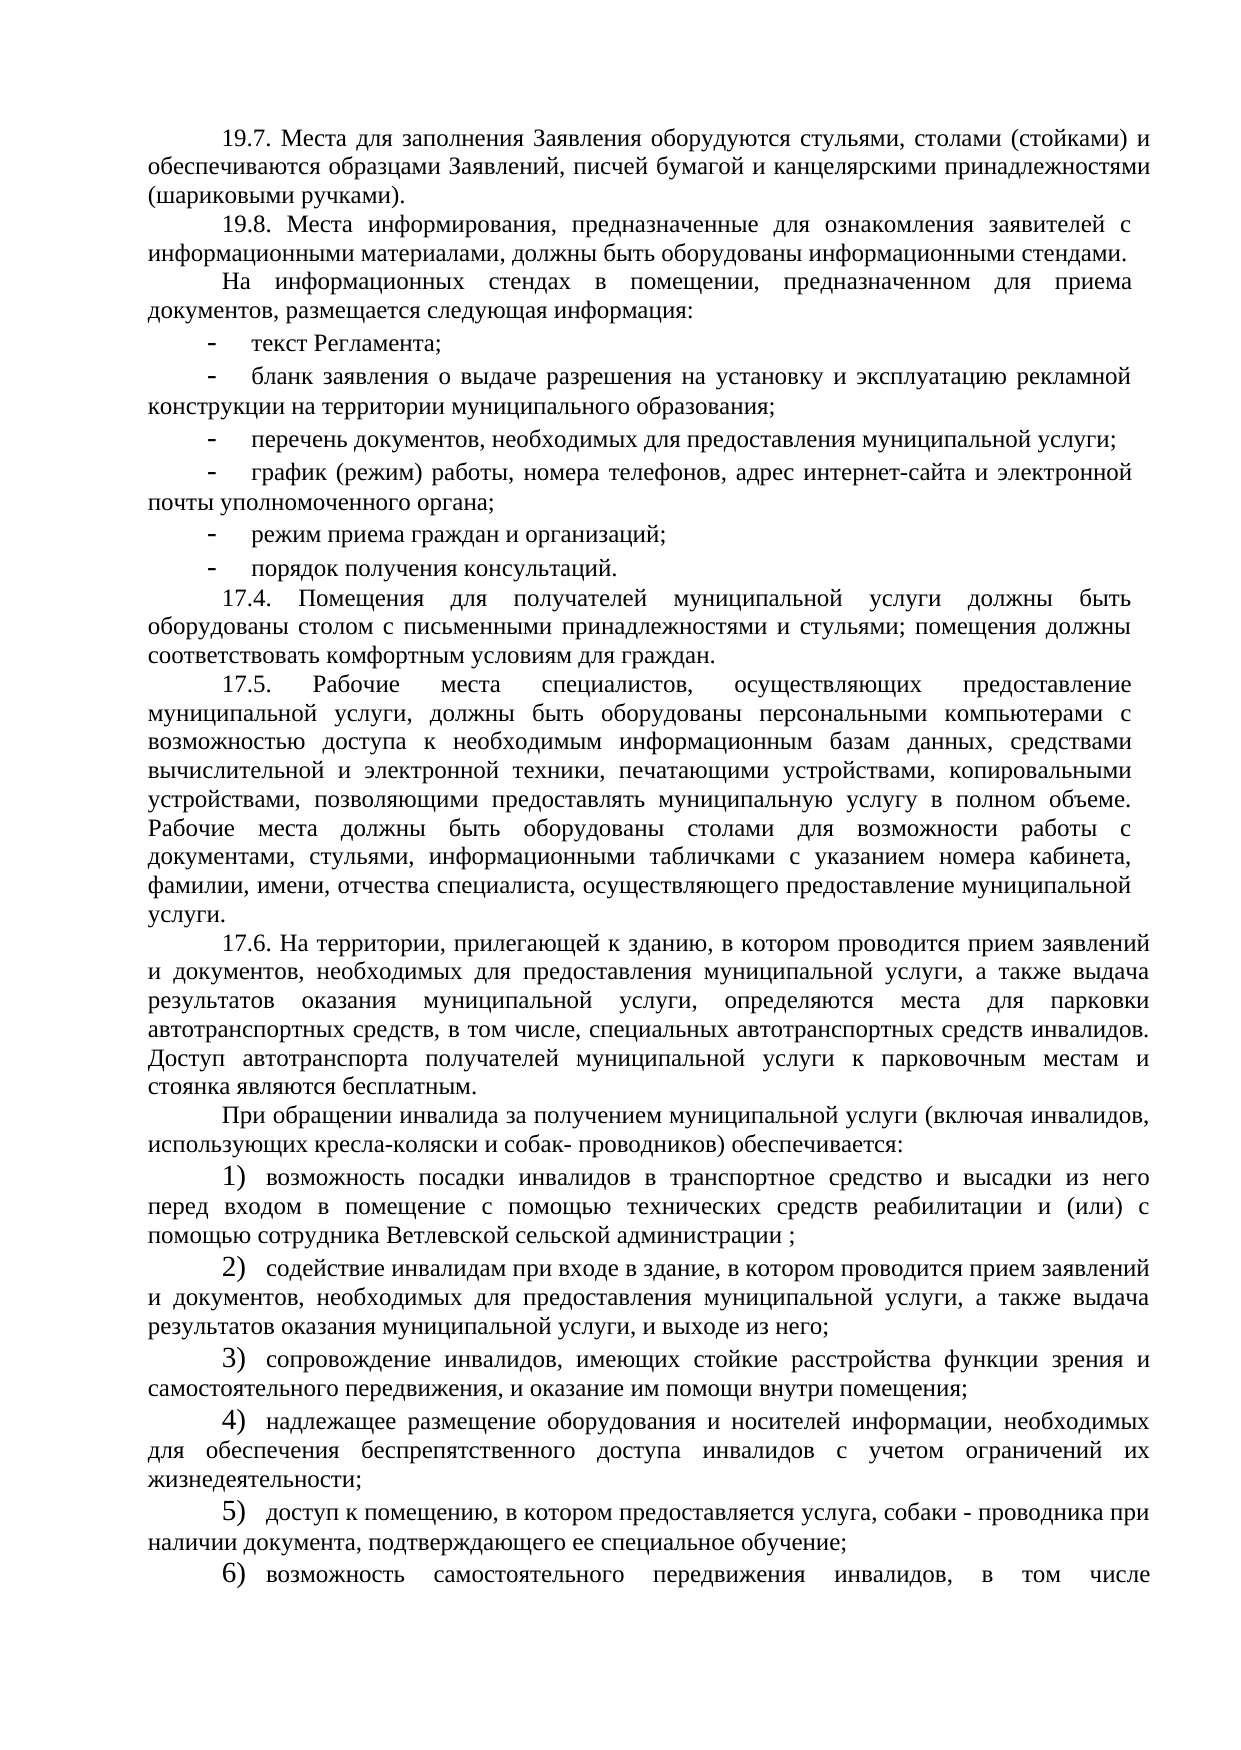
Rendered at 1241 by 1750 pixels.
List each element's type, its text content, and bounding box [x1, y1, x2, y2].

list возможность посадки инвалидов в транспортное средство и высадки из него перед входом в помещение с помощью технических средств реабилитации и (или) с помощью сотрудника Ветлевской сельской администрации ; [148, 1158, 1151, 1249]
list При обращении инвалида за получением муниципальной услуги (включая инвалидов, использующих кресла-коляски и собак- проводников) обеспечивается: [148, 1100, 1151, 1158]
list текст Регламента; [148, 324, 1152, 357]
text На информационных стендах в помещении, предназначенном для приема документов, размещается следующая информация: [148, 266, 1133, 324]
text 19.7. Места для заполнения Заявления оборудуются стульями, столами (стойками) и обеспечиваются образцами Заявлений, писчей бумагой и канцелярскими принадлежностями (шариковыми ручками). [148, 123, 1152, 209]
list содействие инвалидам при входе в здание, в котором проводится прием заявлений и документов, необходимых для предоставления муниципальной услуги, а также выдача результатов оказания муниципальной услуги, и выходе из него; [148, 1249, 1151, 1340]
list 17.5. Рабочие места специалистов, осуществляющих предоставление муниципальной услуги, должны быть оборудованы персональными компьютерами с возможностью доступа к необходимым информационным базам данных, средствами вычислительной и электронной техники, печатающими устройствами, копировальными устройствами, позволяющими предоставлять муниципальную услугу в полном объеме. Рабочие места должны быть оборудованы столами для возможности работы с документами, стульями, информационными табличками с указанием номера кабинета, фамилии, имени, отчества специалиста, осуществляющего предоставление муниципальной услуги. [148, 669, 1132, 928]
list перечень документов, необходимых для предоставления муниципальной услуги; [148, 420, 1132, 453]
list сопровождение инвалидов, имеющих стойкие расстройства функции зрения и самостоятельного передвижения, и оказание им помощи внутри помещения; [148, 1340, 1151, 1402]
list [148, 1555, 1151, 1589]
list порядок получения консультаций. [148, 549, 1152, 583]
list бланк заявления о выдаче разрешения на установку и эксплуатацию рекламной конструкции на территории муниципального образования; [148, 357, 1132, 420]
list надлежащее размещение оборудования и носителей информации, необходимых для обеспечения беспрепятственного доступа инвалидов с учетом ограничений их жизнедеятельности; [148, 1402, 1151, 1493]
list 17.6. На территории, прилегающей к зданию, в котором проводится прием заявлений и документов, необходимых для предоставления муниципальной услуги, а также выдача результатов оказания муниципальной услуги, определяются места для парковки автотранспортных средств, в том числе, специальных автотранспортных средств инвалидов. Доступ автотранспорта получателей муниципальной услуги к парковочным местам и стоянка являются бесплатным. [148, 928, 1151, 1100]
list график (режим) работы, номера телефонов, адрес интернет-сайта и электронной почты уполномоченного органа; [148, 453, 1133, 516]
list доступ к помещению, в котором предоставляется услуга, собаки - проводника при наличии документа, подтверждающего ее специальное обучение; [148, 1493, 1151, 1555]
text 17.4. Помещения для получателей муниципальной услуги должны быть оборудованы столом с письменными принадлежностями и стульями; помещения должны соответствовать комфортным условиям для граждан. [148, 583, 1132, 669]
list режим приема граждан и организаций; [148, 516, 1152, 549]
text 19.8. Места информирования, предназначенные для ознакомления заявителей с информационными материалами, должны быть оборудованы информационными стендами. [148, 209, 1132, 266]
